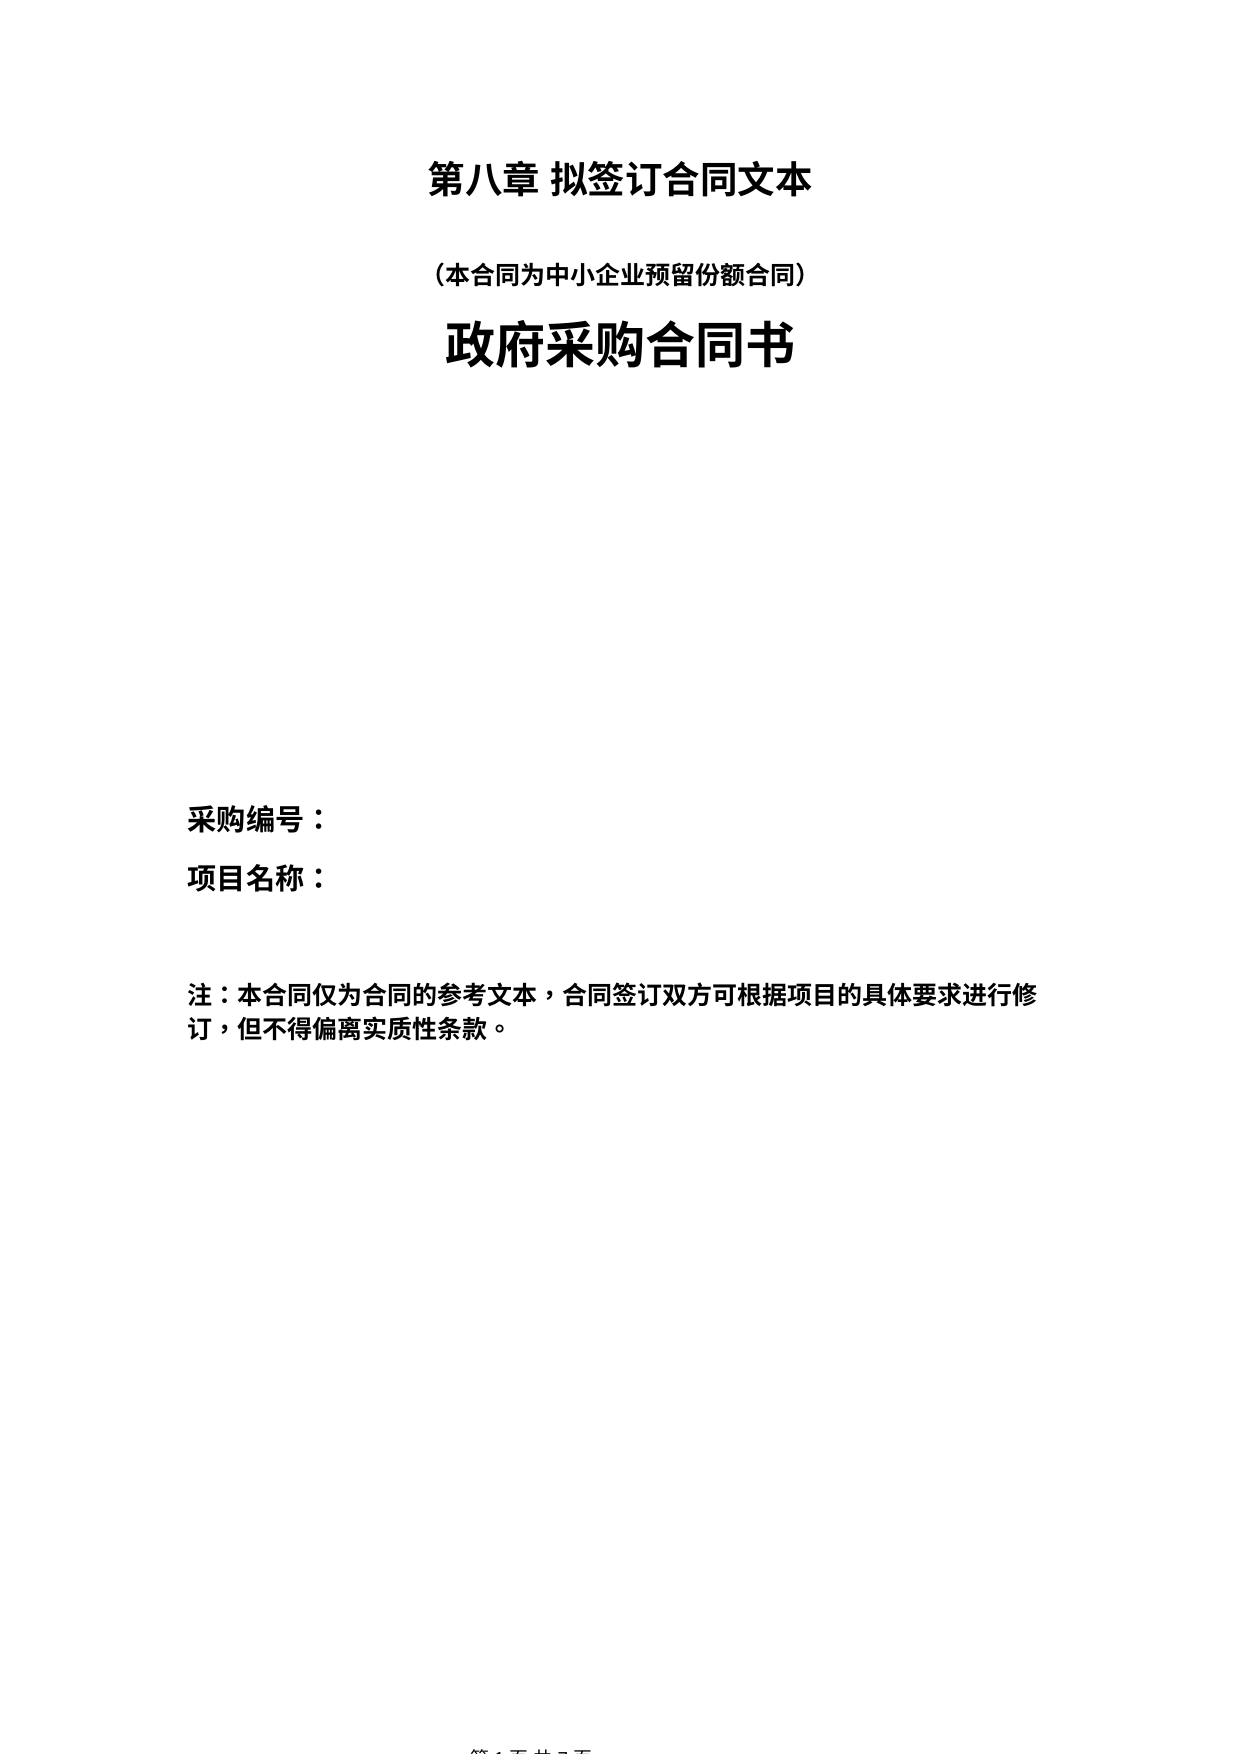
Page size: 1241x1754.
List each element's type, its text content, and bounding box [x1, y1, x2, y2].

text 项目名称： [187, 858, 1053, 898]
text 采购编号： [187, 799, 1053, 839]
text 政府采购合同书 [187, 310, 1053, 378]
text （本合同为中小企业预留份额合同） [187, 256, 1053, 292]
text 注：本合同仅为合同的参考文本，合同签订双方可根据项目的具体要求进行修订，但不得偏离实质性条款。 [187, 977, 1053, 1046]
text 第八章 拟签订合同文本 [187, 150, 1053, 204]
